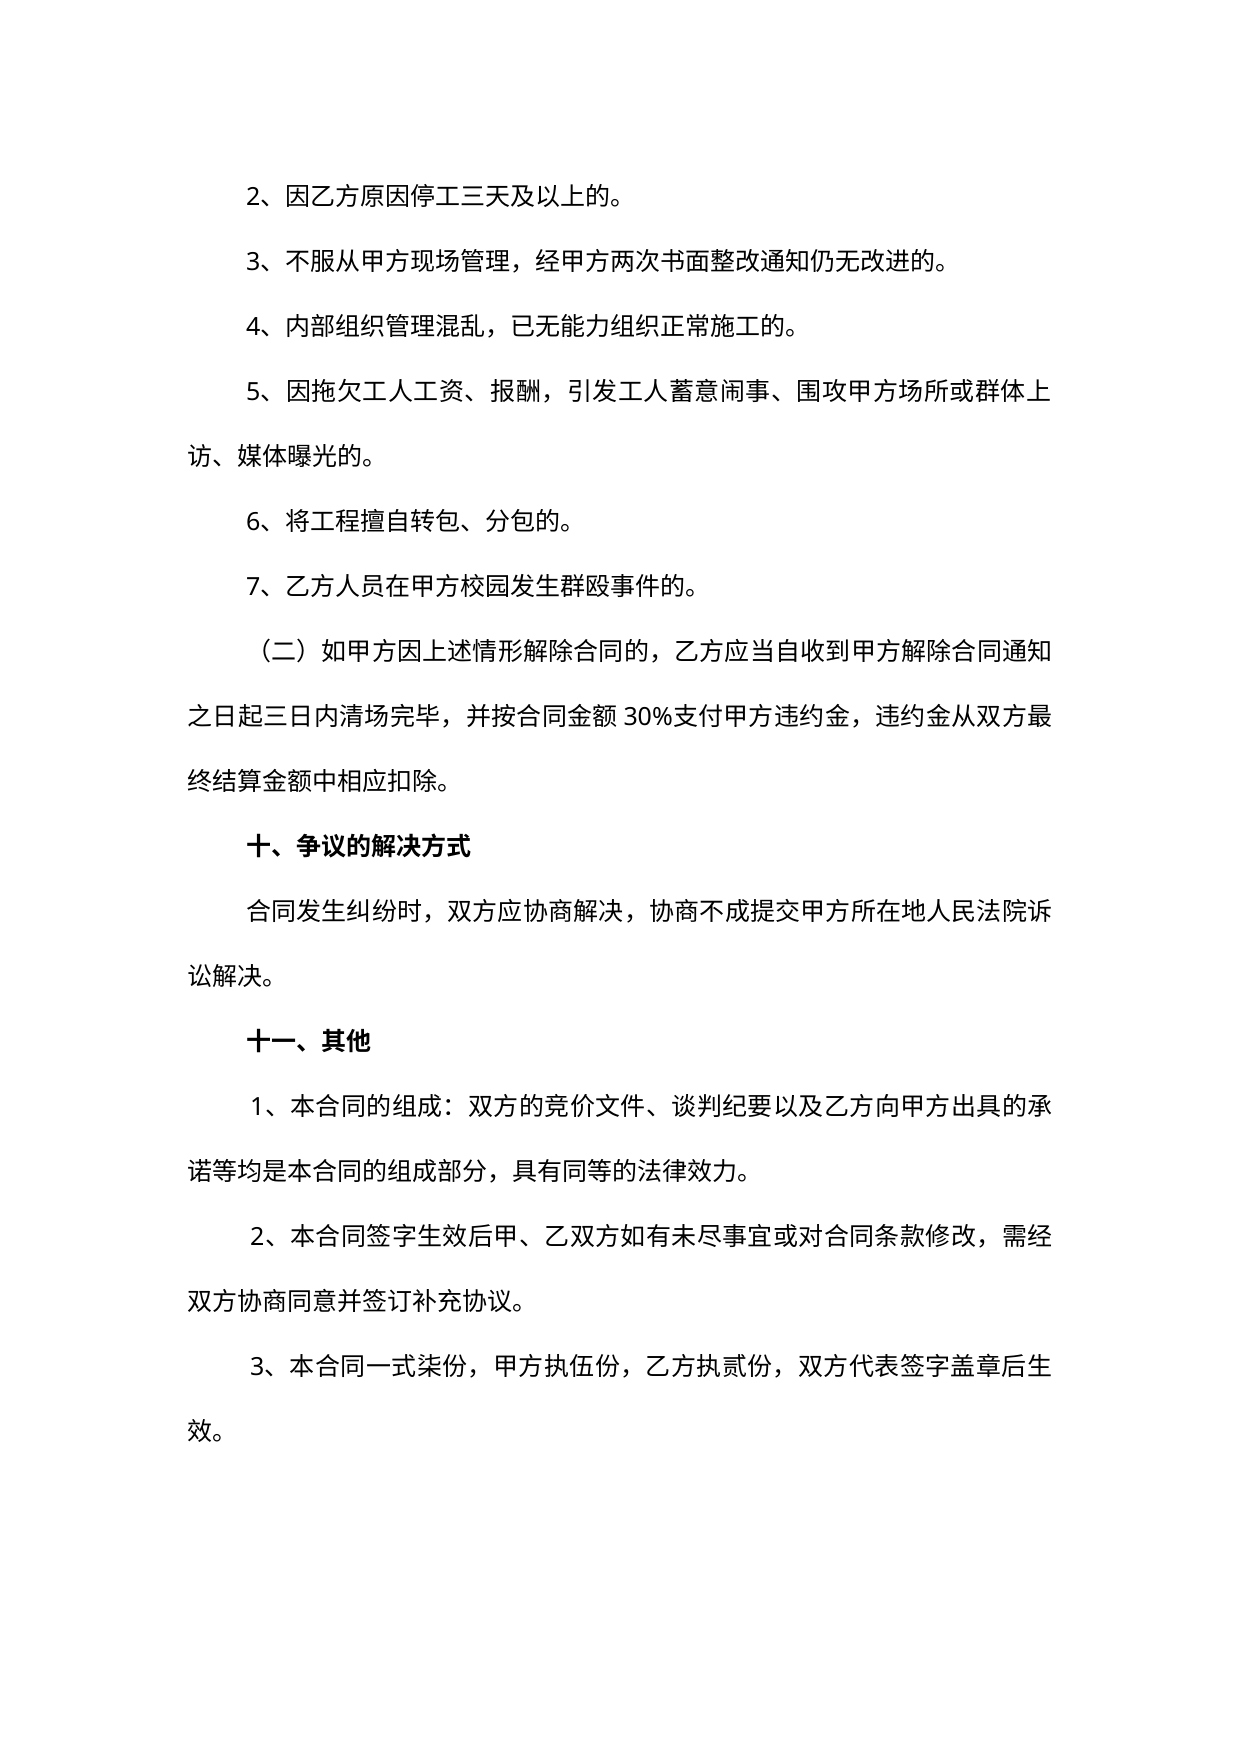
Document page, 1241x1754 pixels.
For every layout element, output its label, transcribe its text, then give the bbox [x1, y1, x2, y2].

text 合同发生纠纷时，双方应协商解决，协商不成提交甲方所在地人民法院诉讼解决。 [187, 877, 1053, 1007]
text 3、本合同一式柒份，甲方执伍份，乙方执贰份，双方代表签字盖章后生效。 [187, 1332, 1053, 1462]
text 十、争议的解决方式 [187, 812, 1053, 877]
text 7、乙方人员在甲方校园发生群殴事件的。 [187, 552, 1053, 617]
text 6、将工程擅自转包、分包的。 [187, 487, 1053, 552]
text 3、不服从甲方现场管理，经甲方两次书面整改通知仍无改进的。 [187, 227, 1053, 292]
text 1、本合同的组成：双方的竞价文件、谈判纪要以及乙方向甲方出具的承诺等均是本合同的组成部分，具有同等的法律效力。 [187, 1072, 1053, 1202]
text （二）如甲方因上述情形解除合同的，乙方应当自收到甲方解除合同通知之日起三日内清场完毕，并按合同金额30%支付甲方违约金，违约金从双方最终结算金额中相应扣除。 [187, 617, 1053, 812]
text 十一、其他 [187, 1007, 1053, 1072]
text 2、因乙方原因停工三天及以上的。 [187, 162, 1053, 227]
text 2、本合同签字生效后甲、乙双方如有未尽事宜或对合同条款修改，需经双方协商同意并签订补充协议。 [187, 1202, 1053, 1332]
text 4、内部组织管理混乱，已无能力组织正常施工的。 [187, 292, 1053, 357]
text 5、因拖欠工人工资、报酬，引发工人蓄意闹事、围攻甲方场所或群体上访、媒体曝光的。 [187, 357, 1053, 487]
